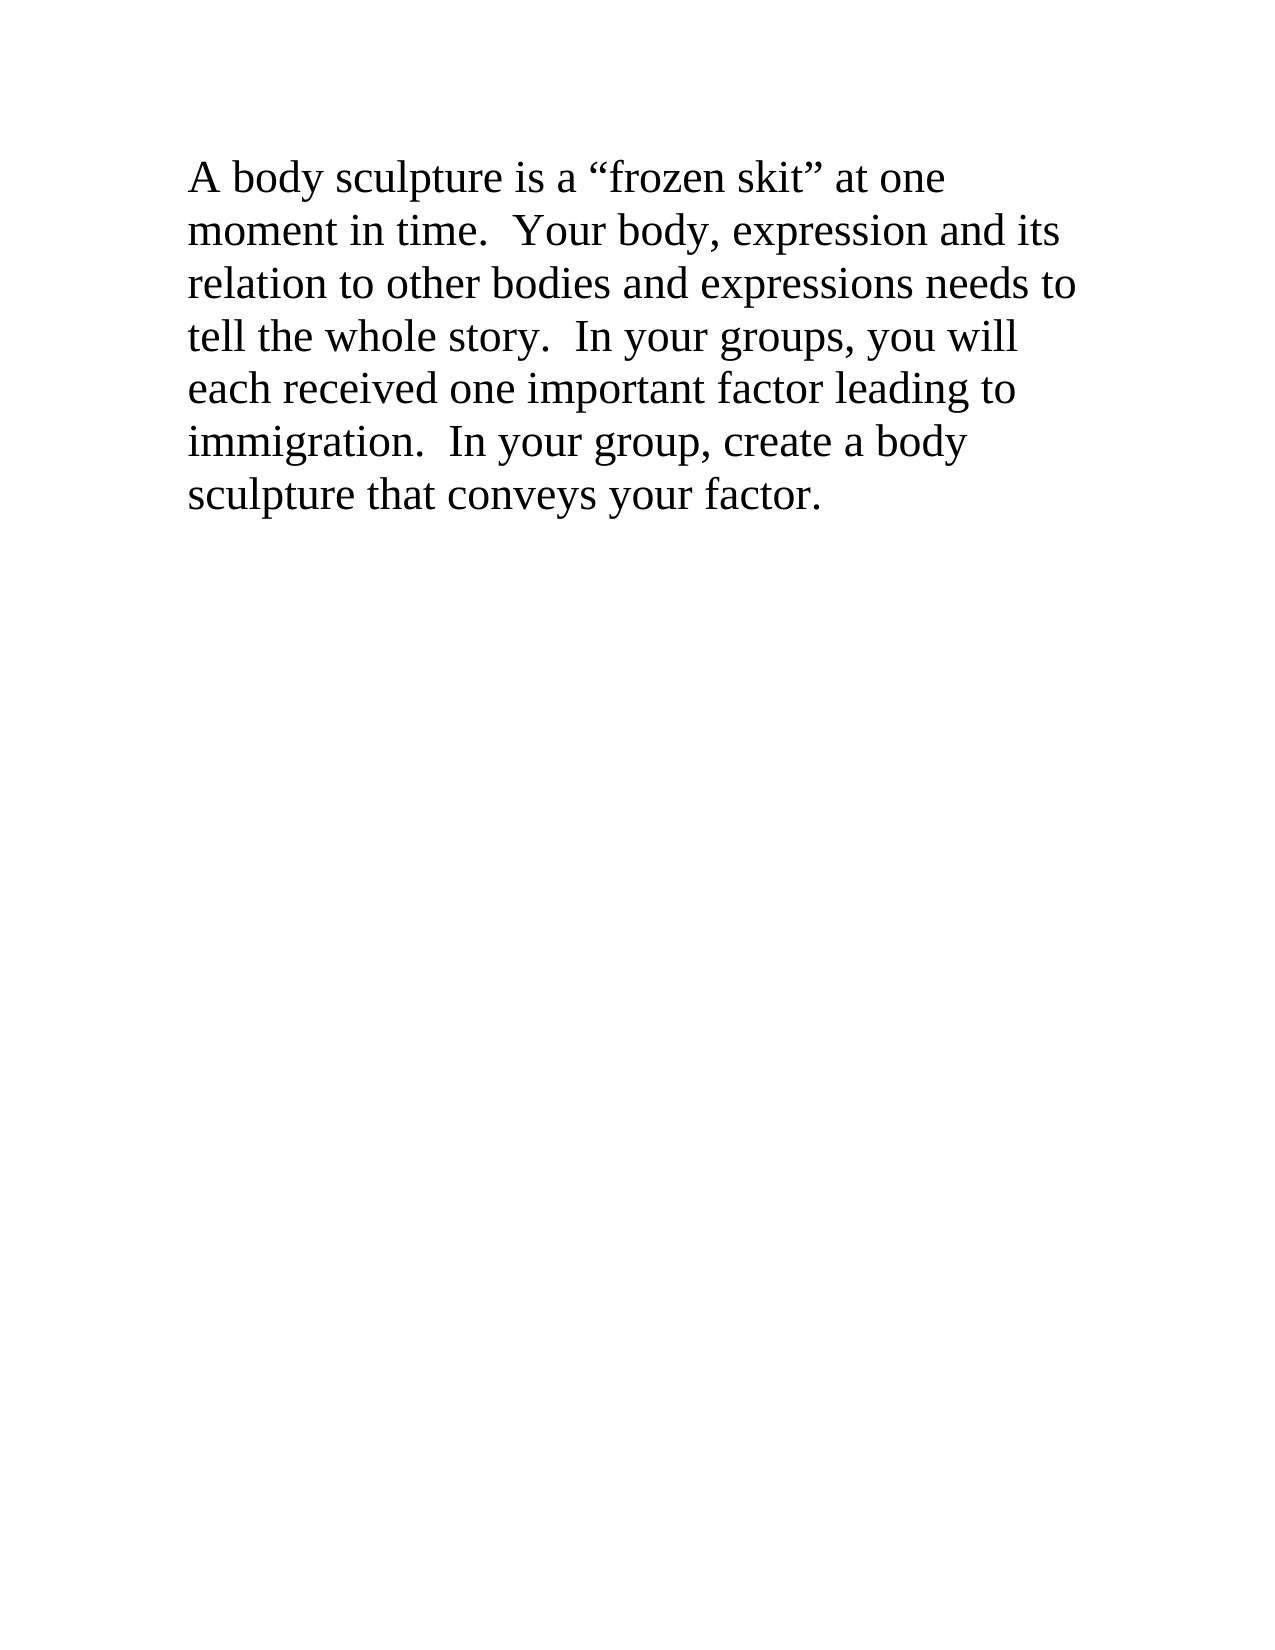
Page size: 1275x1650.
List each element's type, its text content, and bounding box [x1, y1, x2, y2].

text A body sculpture is a “frozen skit” at one moment in time. Your body, expression and its relation to other bodies and expressions needs to tell the whole story. In your groups, you will each received one important factor leading to immigration. In your group, create a body sculpture that conveys your factor. [187, 150, 1087, 519]
